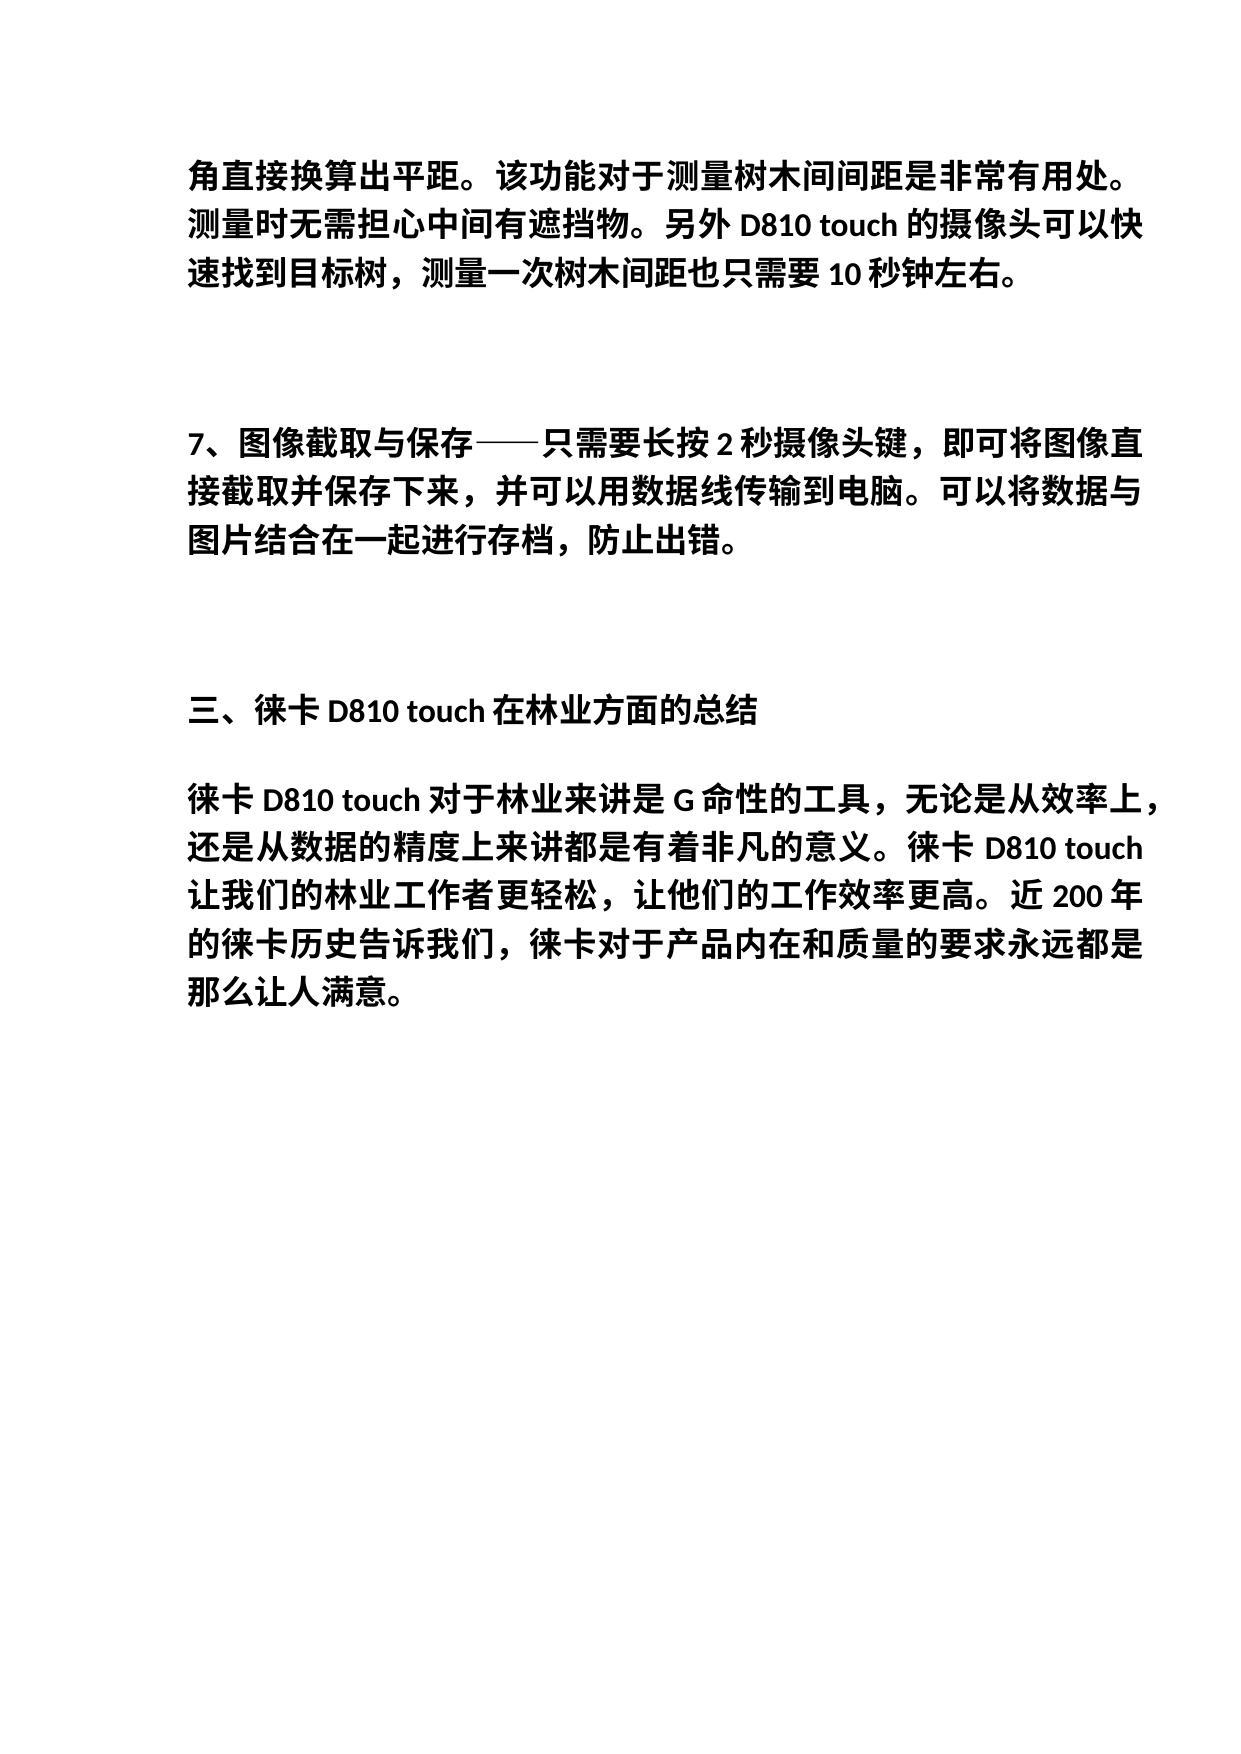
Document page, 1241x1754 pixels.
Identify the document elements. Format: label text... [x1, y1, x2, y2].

text 7、图像截取与保存——只需要长按2秒摄像头键，即可将图像直接截取并保存下来，并可以用数据线传输到电脑。可以将数据与图片结合在一起进行存档，防止出错。 [187, 417, 1144, 562]
text 徕卡D810 touch对于林业来讲是G命性的工具，无论是从效率上，还是从数据的精度上来讲都是有着非凡的意义。徕卡D810 touch让我们的林业工作者更轻松，让他们的工作效率更高。近200年的徕卡历史告诉我们，徕卡对于产品内在和质量的要求永远都是那么让人满意。 [187, 773, 1144, 1014]
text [187, 150, 1144, 295]
text 三、徕卡D810 touch在林业方面的总结 [187, 684, 1144, 732]
